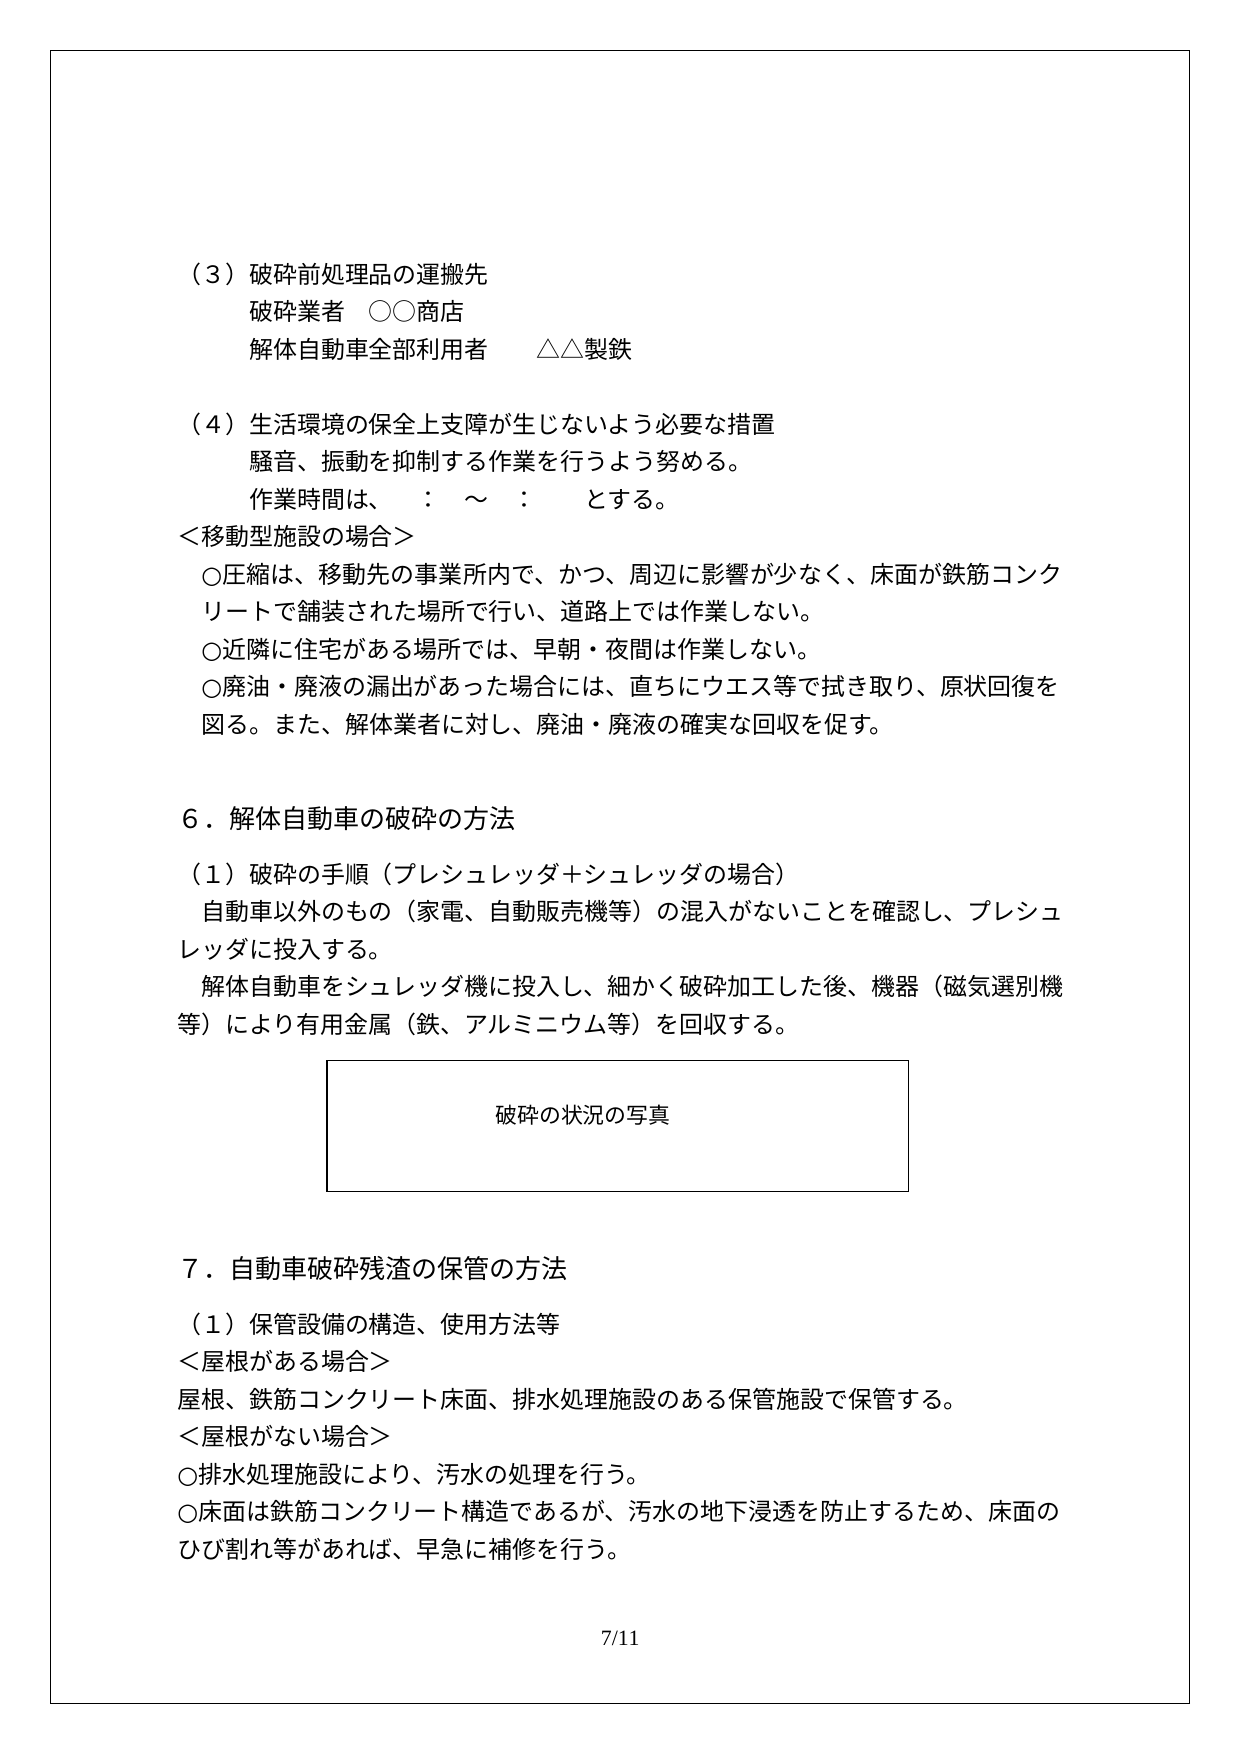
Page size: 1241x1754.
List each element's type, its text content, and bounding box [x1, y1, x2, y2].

text 屋根、鉄筋コンクリート床面、排水処理施設のある保管施設で保管する。 [177, 1379, 1063, 1417]
text ＜屋根がある場合＞ [177, 1342, 1063, 1379]
text ＜移動型施設の場合＞ [177, 517, 1063, 554]
text 破砕業者 ○○商店 [177, 292, 1063, 329]
text 騒音、振動を抑制する作業を行うよう努める。 [177, 442, 1063, 479]
text 自動車以外のもの（家電、自動販売機等）の混入がないことを確認し、プレシュレッダに投入する。 [177, 892, 1063, 967]
text ○床面は鉄筋コンクリート構造であるが、汚水の地下浸透を防止するため、床面のひび割れ等があれば、早急に補修を行う。 [177, 1492, 1063, 1567]
text （１）破砕の手順（プレシュレッダ＋シュレッダの場合） [177, 854, 1063, 892]
text ○近隣に住宅がある場所では、早朝・夜間は作業しない。 [177, 629, 1063, 667]
text （３）破砕前処理品の運搬先 [177, 254, 1063, 292]
text ６．解体自動車の破砕の方法 [177, 779, 1063, 854]
text ○圧縮は、移動先の事業所内で、かつ、周辺に影響が少なく、床面が鉄筋コンクリートで舗装された場所で行い、道路上では作業しない。 [201, 554, 1063, 629]
text （４）生活環境の保全上支障が生じないよう必要な措置 [177, 404, 1063, 442]
text 作業時間は、 ： ～ ： とする。 [177, 479, 1063, 517]
text ＜屋根がない場合＞ [177, 1417, 1063, 1454]
text 解体自動車全部利用者 △△製鉄 [177, 329, 1063, 367]
text ○排水処理施設により、汚水の処理を行う。 [177, 1454, 1063, 1492]
text 解体自動車をシュレッダ機に投入し、細かく破砕加工した後、機器（磁気選別機等）により有用金属（鉄、アルミニウム等）を回収する。 [177, 967, 1063, 1042]
text ７．自動車破砕残渣の保管の方法 [177, 1229, 1063, 1304]
text （１）保管設備の構造、使用方法等 [177, 1304, 1063, 1342]
text ○廃油・廃液の漏出があった場合には、直ちにウエス等で拭き取り、原状回復を図る。また、解体業者に対し、廃油・廃液の確実な回収を促す。 [201, 667, 1063, 742]
